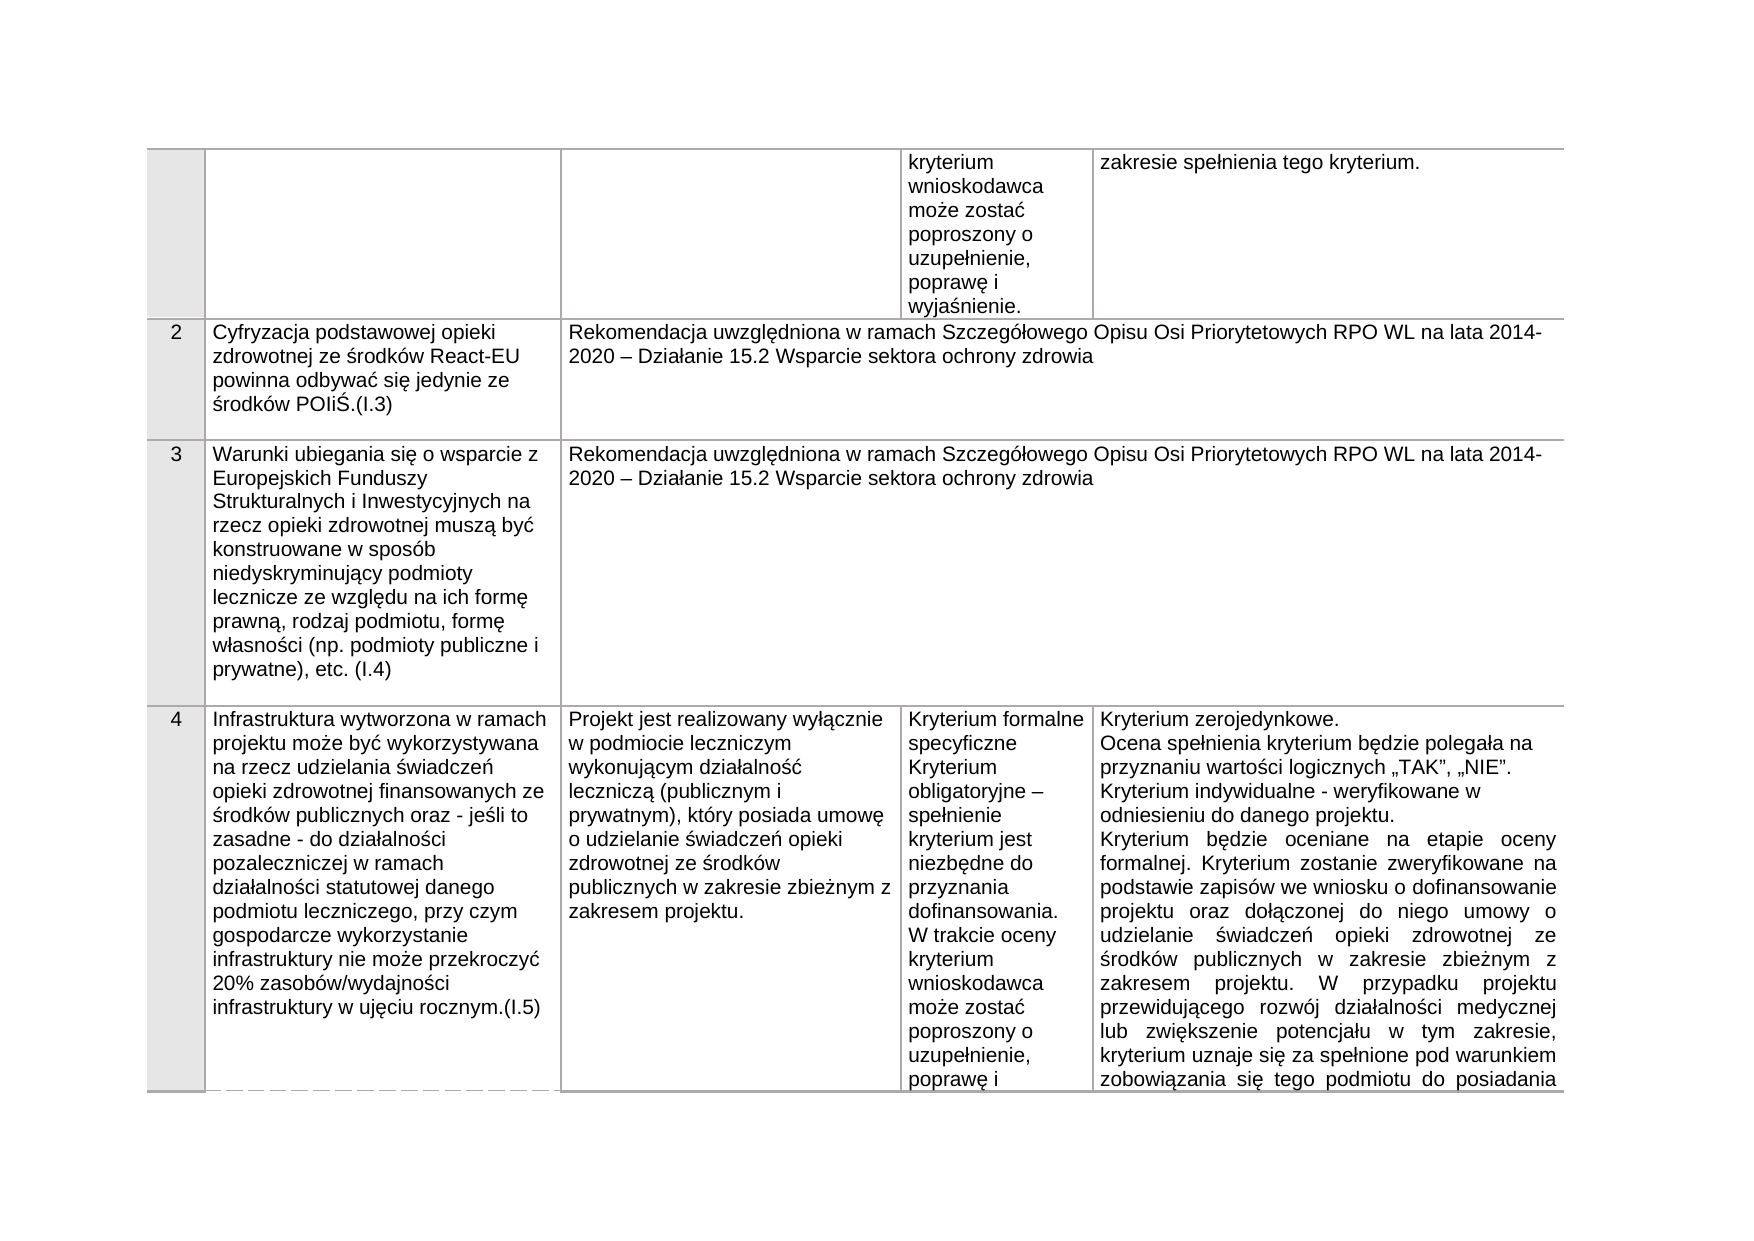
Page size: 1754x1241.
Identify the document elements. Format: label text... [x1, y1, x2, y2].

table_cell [1094, 707, 1564, 1090]
table_cell 4 [147, 707, 204, 1090]
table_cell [1094, 150, 1564, 317]
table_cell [206, 707, 560, 1090]
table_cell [206, 150, 560, 317]
table_cell Warunki ubiegania się o wsparcie z Europejskich Funduszy Strukturalnych i Inwestycyjnych na rzecz opieki zdrowotnej muszą być konstruowane w sposób niedyskryminujący podmioty lecznicze ze względu na ich formę prawną, rodzaj podmiotu, formę własności (np. podmioty publiczne i prywatne), etc. (I.4) [206, 441, 560, 705]
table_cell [902, 150, 1092, 317]
table_cell Rekomendacja uwzględniona w ramach Szczegółowego Opisu Osi Priorytetowych RPO WL na lata 2014-2020 – Działanie 15.2 Wsparcie sektora ochrony zdrowia [562, 320, 1564, 439]
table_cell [902, 707, 1092, 1090]
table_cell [562, 150, 900, 317]
table_cell Rekomendacja uwzględniona w ramach Szczegółowego Opisu Osi Priorytetowych RPO WL na lata 2014-2020 – Działanie 15.2 Wsparcie sektora ochrony zdrowia [562, 441, 1564, 705]
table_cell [562, 707, 900, 1090]
table_cell 2 [147, 320, 204, 439]
table_cell 1 [147, 150, 204, 317]
table_cell 3 [147, 441, 204, 705]
table_cell Cyfryzacja podstawowej opieki zdrowotnej ze środków React-EU powinna odbywać się jedynie ze środków POIiŚ.(I.3) [206, 320, 560, 439]
